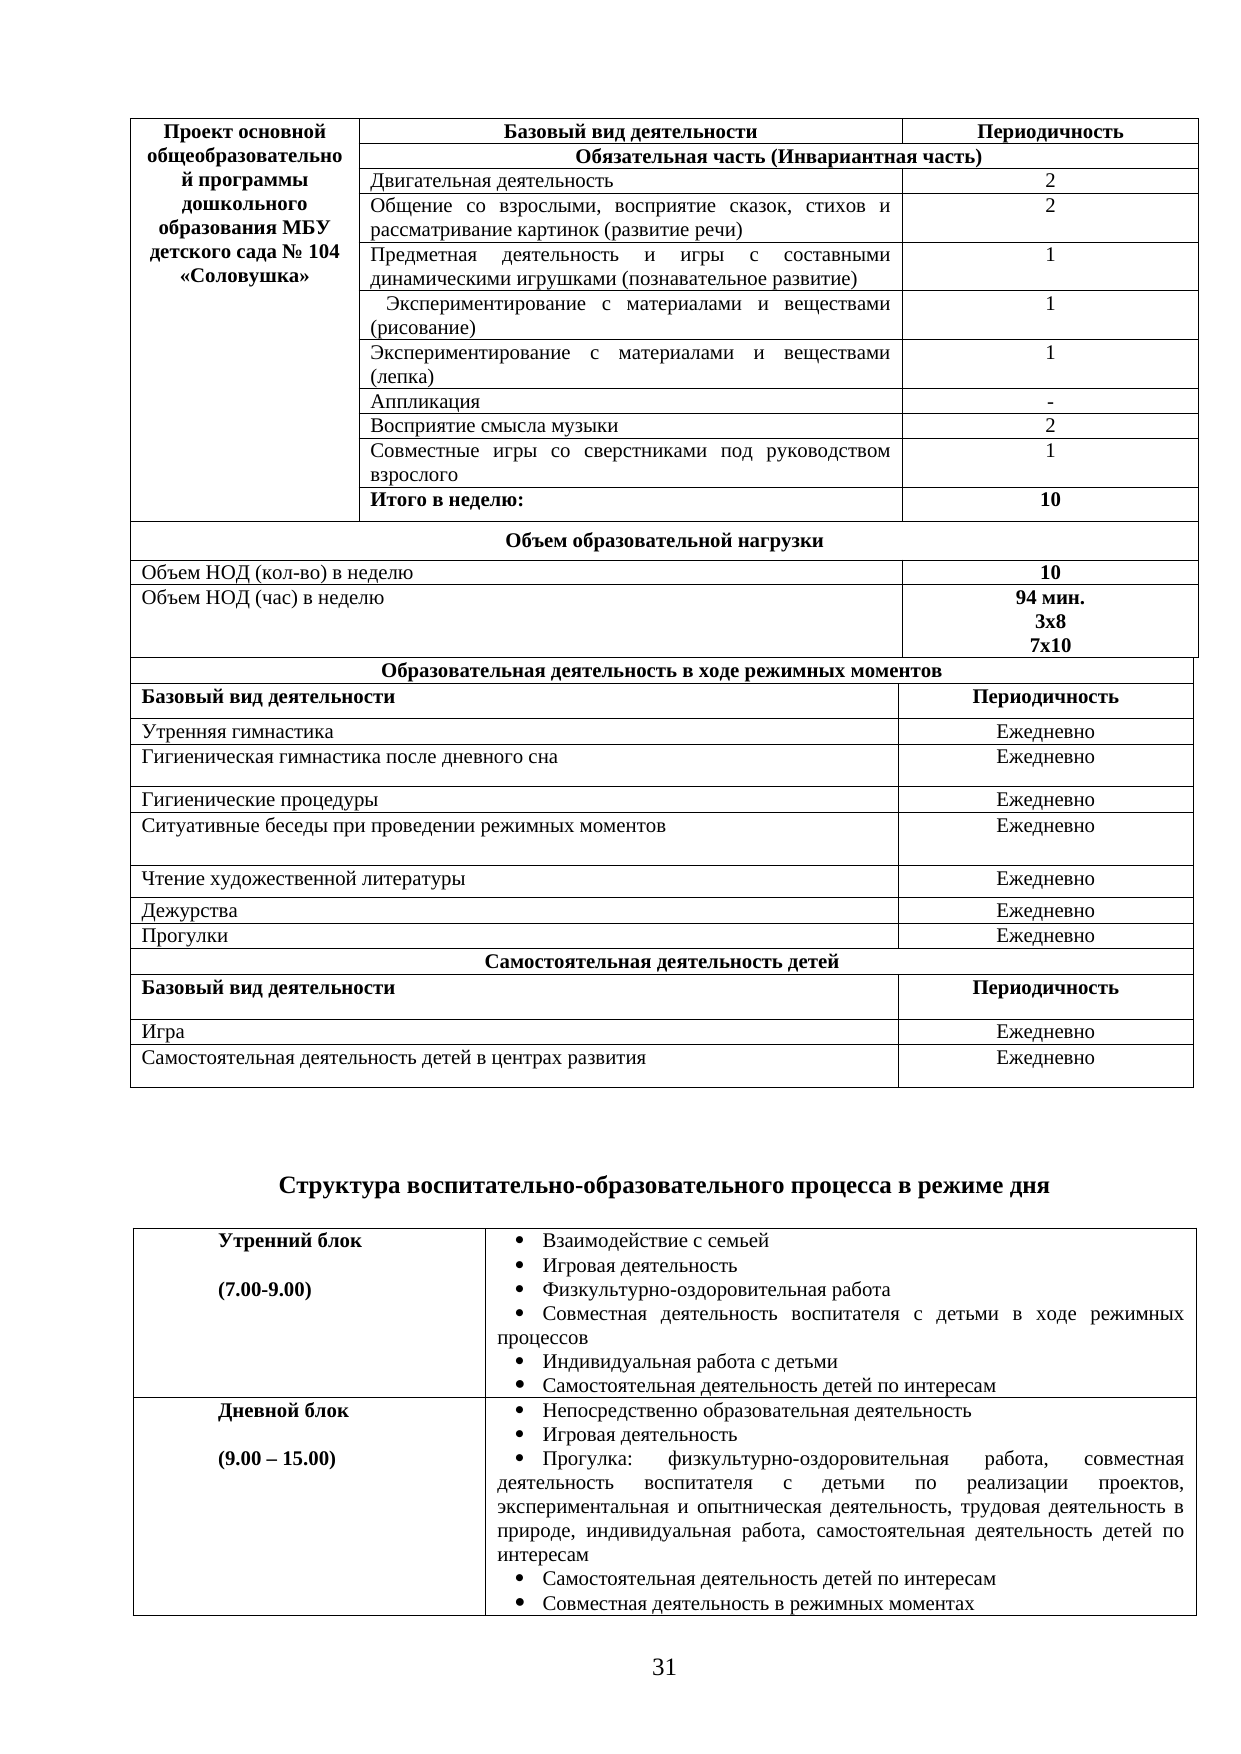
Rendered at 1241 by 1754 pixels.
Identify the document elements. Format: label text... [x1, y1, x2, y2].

table_cell Ежедневно [899, 866, 1193, 897]
table_cell Дежурства [131, 898, 898, 922]
table_cell Чтение художественной литературы [131, 866, 898, 897]
table_cell Совместные игры со сверстниками под руководством взрослого [360, 439, 902, 486]
table_cell Ежедневно [899, 813, 1193, 865]
table_cell Базовый вид деятельности [131, 684, 898, 718]
table_cell Итого в неделю: [360, 488, 902, 521]
table_cell 2 [903, 194, 1198, 241]
table_cell Прогулки [131, 924, 898, 948]
table_cell Самостоятельная деятельность детей в центрах развития [131, 1045, 898, 1087]
table_cell 10 [903, 561, 1198, 584]
table_cell Объем НОД (час) в неделю [131, 585, 902, 657]
table_cell Ежедневно [899, 745, 1193, 786]
table_cell Восприятие смысла музыки [360, 414, 902, 437]
table_cell Ежедневно [899, 1020, 1193, 1044]
table_cell 2 [903, 414, 1198, 437]
table_cell Дневной блок (9.00 – 15.00) [134, 1398, 485, 1615]
table_cell Обязательная часть (Инвариантная часть) [360, 144, 1198, 168]
table_cell Двигательная деятельность [360, 169, 902, 192]
table_cell Непосредственно образовательная деятельность Игровая деятельность Прогулка: физкультурно-оздоровительная работа, совместная деятельность воспитателя с детьми по реализации проектов, экспериментальная и опытническая деятельность, трудовая деятельность в природе, индивидуальная работа, самостоятельная деятельность детей по интересам Самостоятельная деятельность детей по интересам Совместная деятельность в режимных моментах [486, 1398, 1196, 1615]
table_cell Ситуативные беседы при проведении режимных моментов [131, 813, 898, 865]
table_cell Экспериментирование с материалами и веществами (рисование) [360, 291, 902, 339]
table_cell Ежедневно [899, 1045, 1193, 1087]
table_cell Проект основной общеобразовательной программы дошкольного образования МБУ детского сада № 104 «Соловушка» [131, 119, 359, 521]
table_cell Ежедневно [899, 787, 1193, 812]
table_cell Гигиеническая гимнастика после дневного сна [131, 745, 898, 786]
table_cell Базовый вид деятельности [360, 119, 902, 143]
table_cell Экспериментирование с материалами и веществами (лепка) [360, 340, 902, 388]
table_header Утренний блок (7.00-9.00) [134, 1229, 485, 1397]
table_cell Ежедневно [899, 898, 1193, 922]
table_cell 2 [903, 169, 1198, 192]
table_cell 1 [903, 291, 1198, 339]
table_cell Образовательная деятельность в ходе режимных моментов [131, 658, 1193, 683]
table_cell Аппликация [360, 389, 902, 413]
table_cell - [903, 389, 1198, 413]
table_cell 1 [903, 439, 1198, 486]
table_cell Утренняя гимнастика [131, 719, 898, 744]
table_cell Объем образовательной нагрузки [131, 522, 1198, 559]
text Структура воспитательно-образовательного процесса в режиме дня [177, 1170, 1152, 1199]
table_cell Общение со взрослыми, восприятие сказок, стихов и рассматривание картинок (развитие речи) [360, 194, 902, 241]
table_cell Периодичность [899, 975, 1193, 1018]
table_cell 94 мин. 3х8 7х10 [903, 585, 1198, 657]
table_cell Самостоятельная деятельность детей [131, 949, 1193, 974]
table_cell Объем НОД (кол-во) в неделю [131, 561, 902, 584]
table_header Взаимодействие с семьей Игровая деятельность Физкультурно-оздоровительная работа Совместная деятельность воспитателя с детьми в ходе режимных процессов Индивидуальная работа с детьми Самостоятельная деятельность детей по интересам [486, 1229, 1196, 1397]
table_cell Базовый вид деятельности [131, 975, 898, 1018]
table_cell Гигиенические процедуры [131, 787, 898, 812]
table_cell Игра [131, 1020, 898, 1044]
table_cell Периодичность [899, 684, 1193, 718]
table_cell Периодичность [903, 119, 1198, 143]
table_cell Предметная деятельность и игры с составными динамическими игрушками (познавательное развитие) [360, 243, 902, 290]
table_cell Ежедневно [899, 719, 1193, 744]
table_cell Ежедневно [899, 924, 1193, 948]
table_cell 1 [903, 340, 1198, 388]
table_cell 1 [903, 243, 1198, 290]
table_cell 10 [903, 488, 1198, 521]
